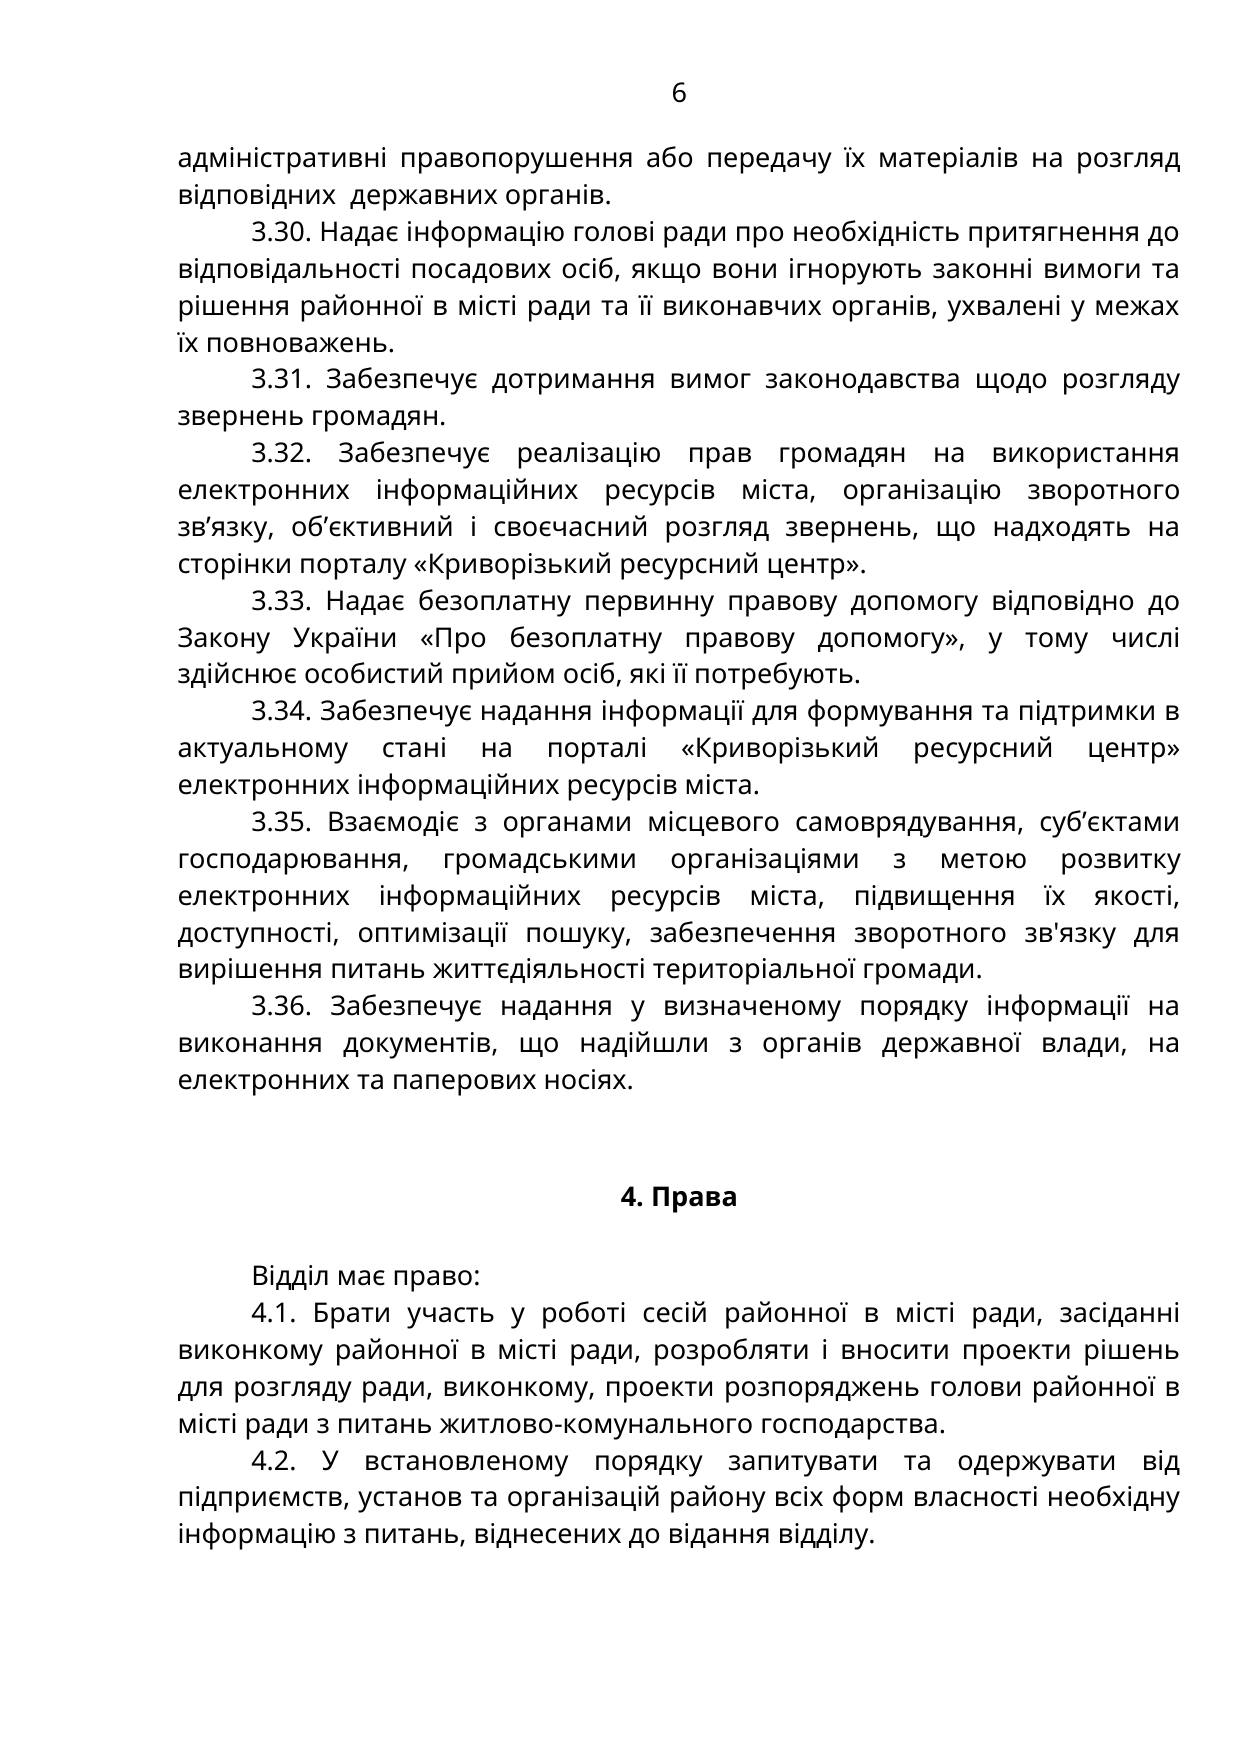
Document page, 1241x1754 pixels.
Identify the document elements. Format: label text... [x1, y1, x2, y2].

text 3.30. Надає інформацію голові ради про необхідність притягнення до відповідальності посадових осіб, якщо вони ігнорують законні вимоги та рішення районної в місті ради та її виконавчих органів, ухвалені у межах їх повноважень. [177, 212, 1181, 360]
text 4. Права [177, 1177, 1181, 1214]
text 3.32. Забезпечує реалізацію прав громадян на використання електронних інформаційних ресурсів міста, організацію зворотного зв’язку, об’єктивний і своєчасний розгляд звернень, що надходять на сторінки порталу «Криворізький ресурсний центр». [177, 434, 1181, 581]
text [177, 139, 1181, 212]
text 3.31. Забезпечує дотримання вимог законодавства щодо розгляду звернень громадян. [177, 360, 1181, 434]
text 3.36. Забезпечує надання у визначеному порядку інформації на виконання документів, що надійшли з органів державної влади, на електронних та паперових носіях. [177, 987, 1181, 1097]
text 3.35. Взаємодіє з органами місцевого самоврядування, суб’єктами господарювання, громадськими організаціями з метою розвитку електронних інформаційних ресурсів міста, підвищення їх якості, доступності, оптимізації пошуку, забезпечення зворотного зв'язку для вирішення питань життєдіяльності територіальної громади. [177, 802, 1181, 987]
text Відділ має право: [177, 1257, 1181, 1293]
text 3.34. Забезпечує надання інформації для формування та підтримки в актуальному стані на порталі «Криворізький ресурсний центр» електронних інформаційних ресурсів міста. [177, 692, 1181, 802]
text 4.2. У встановленому порядку запитувати та одержувати від підприємств, установ та організацій району всіх форм власності необхідну інформацію з питань, віднесених до відання відділу. [177, 1441, 1181, 1552]
text 3.33. Надає безоплатну первинну правову допомогу відповідно до Закону України «Про безоплатну правову допомогу», у тому числі здійснює особистий прийом осіб, які її потребують. [177, 581, 1181, 692]
text 4.1. Брати участь у роботі сесій районної в місті ради, засіданні виконкому районної в місті ради, розробляти і вносити проекти рішень для розгляду ради, виконкому, проекти розпоряджень голови районної в місті ради з питань житлово-комунального господарства. [177, 1293, 1181, 1441]
